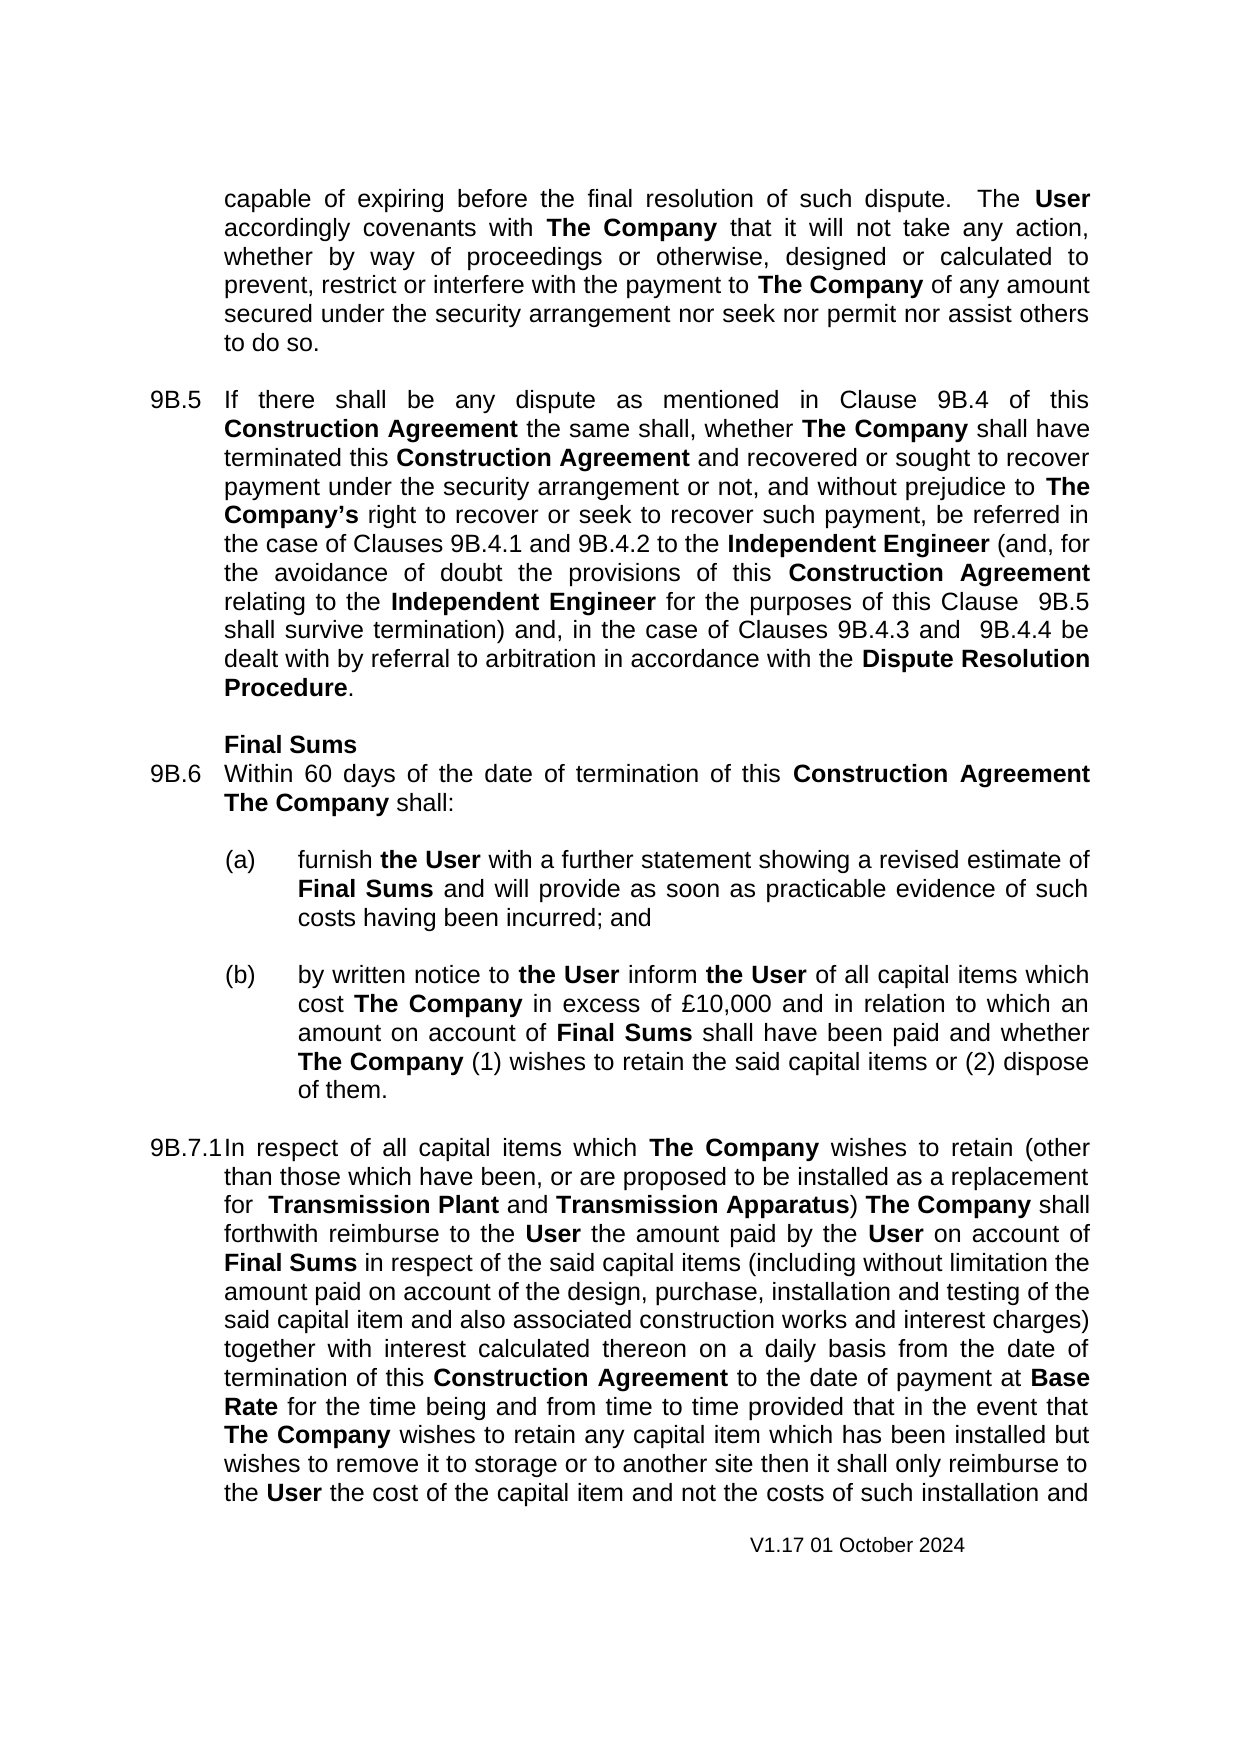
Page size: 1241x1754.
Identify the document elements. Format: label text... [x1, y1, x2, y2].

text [150, 184, 1090, 357]
text 9B.6 Within 60 days of the date of termination of this Construction Agreement The Company shall: [150, 759, 1090, 817]
text (a) furnish the User with a further statement showing a revised estimate of Final Sums and will provide as soon as practicable evidence of such costs having been incurred; and [225, 845, 1090, 932]
text Final Sums [150, 730, 1090, 759]
text (b) by written notice to the User inform the User of all capital items which cost The Company in excess of £10,000 and in relation to which an amount on account of Final Sums shall have been paid and whether The Company (1) wishes to retain the said capital items or (2) dispose of them. [225, 960, 1090, 1104]
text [150, 1133, 1090, 1507]
text 9B.5 If there shall be any dispute as mentioned in Clause 9B.4 of this Construction Agreement the same shall, whether The Company shall have terminated this Construction Agreement and recovered or sought to recover payment under the security arrangement or not, and without prejudice to The Company’s right to recover or seek to recover such payment, be referred in the case of Clauses 9B.4.1 and 9B.4.2 to the Independent Engineer (and, for the avoidance of doubt the provisions of this Construction Agreement relating to the Independent Engineer for the purposes of this Clause 9B.5 shall survive termination) and, in the case of Clauses 9B.4.3 and 9B.4.4 be dealt with by referral to arbitration in accordance with the Dispute Resolution Procedure. [150, 385, 1090, 702]
